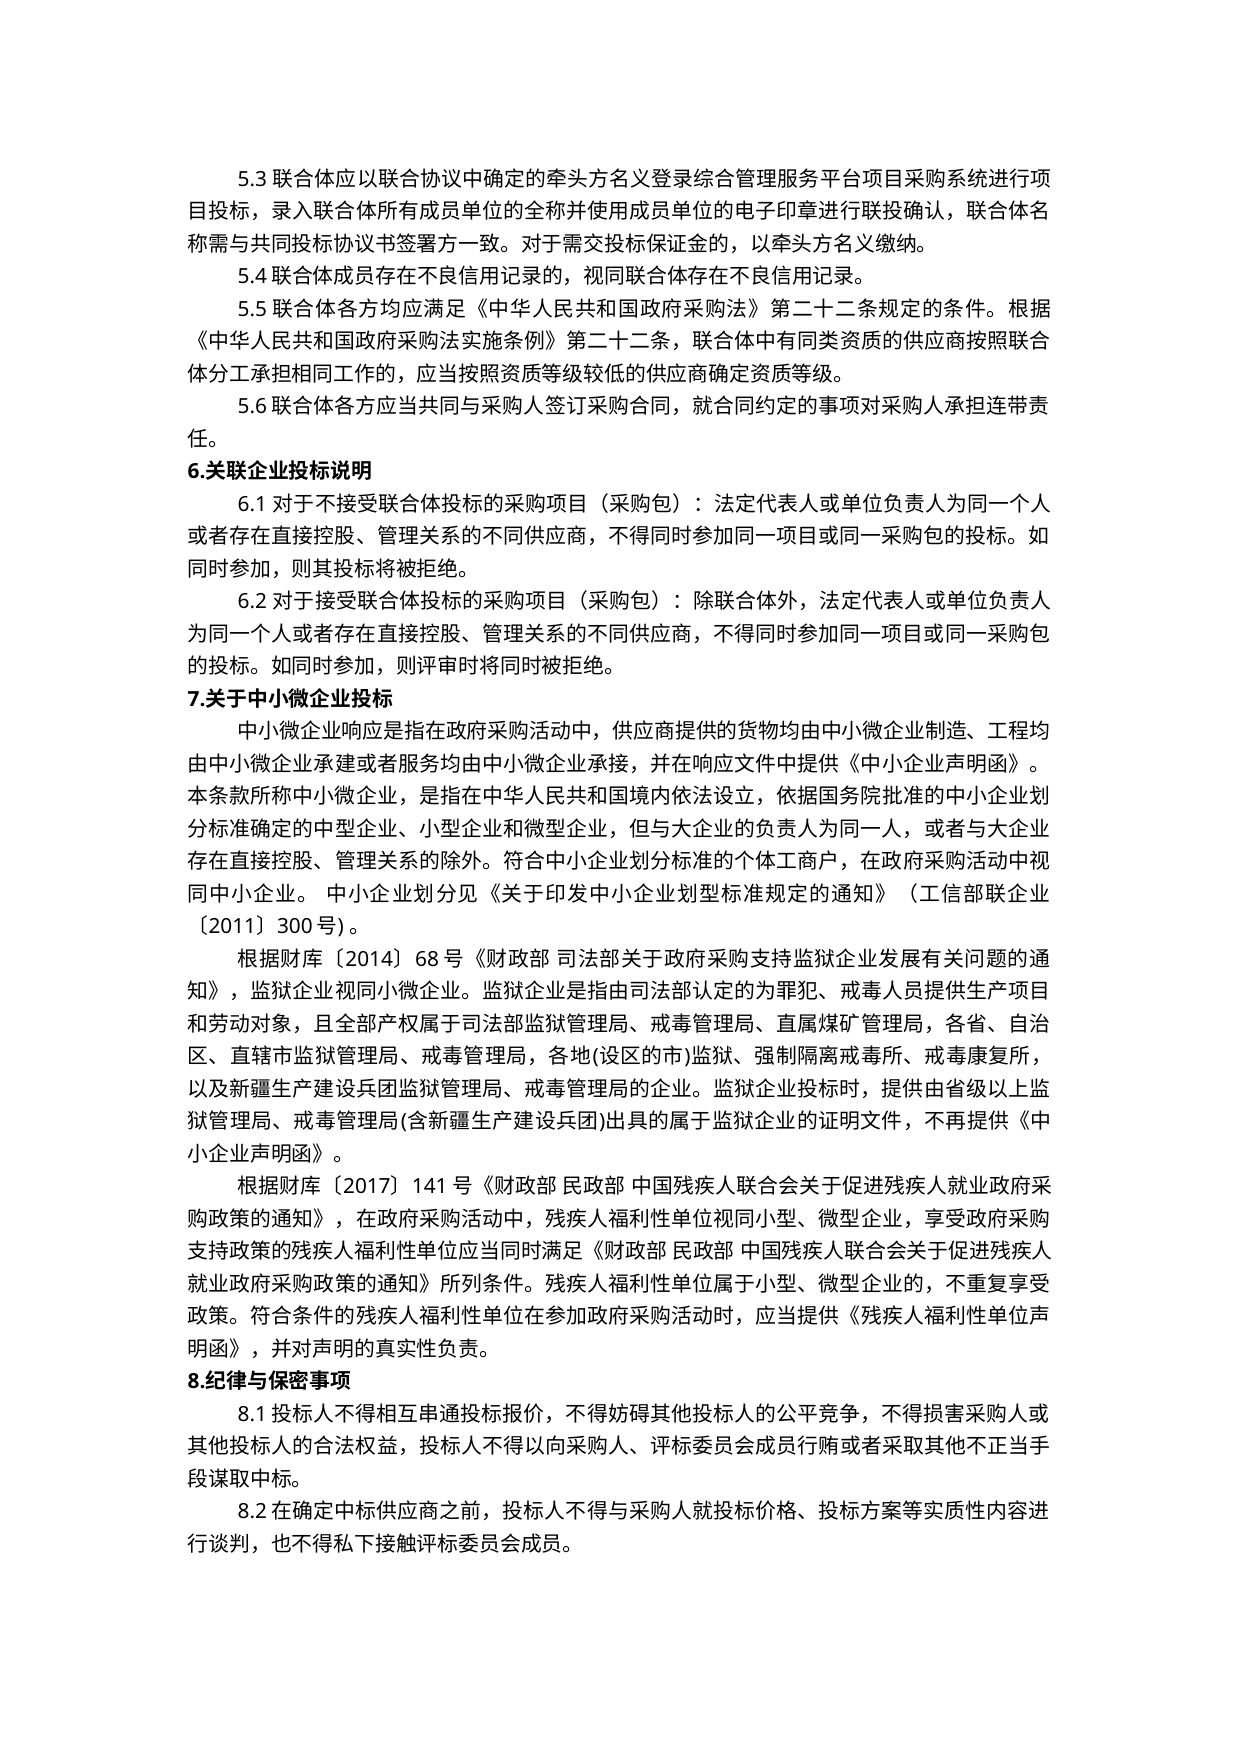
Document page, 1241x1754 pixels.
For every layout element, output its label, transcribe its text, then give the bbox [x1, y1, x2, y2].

text 7.关于中小微企业投标 [187, 682, 1053, 714]
text 8.2在确定中标供应商之前，投标人不得与采购人就投标价格、投标方案等实质性内容进行谈判，也不得私下接触评标委员会成员。 [187, 1494, 1053, 1559]
text 5.4联合体成员存在不良信用记录的，视同联合体存在不良信用记录。 [187, 259, 1053, 292]
text 5.6联合体各方应当共同与采购人签订采购合同，就合同约定的事项对采购人承担连带责任。 [187, 389, 1053, 454]
text 根据财库〔2014〕68号《财政部 司法部关于政府采购支持监狱企业发展有关问题的通知》，监狱企业视同小微企业。监狱企业是指由司法部认定的为罪犯、戒毒人员提供生产项目和劳动对象，且全部产权属于司法部监狱管理局、戒毒管理局、直属煤矿管理局，各省、自治区、直辖市监狱管理局、戒毒管理局，各地(设区的市)监狱、强制隔离戒毒所、戒毒康复所，以及新疆生产建设兵团监狱管理局、戒毒管理局的企业。监狱企业投标时，提供由省级以上监狱管理局、戒毒管理局(含新疆生产建设兵团)出具的属于监狱企业的证明文件，不再提供《中小企业声明函》。 [187, 942, 1053, 1169]
text 8.纪律与保密事项 [187, 1364, 1053, 1397]
text 5.3 联合体应以联合协议中确定的牵头方名义登录综合管理服务平台项目采购系统进行项目投标，录入联合体所有成员单位的全称并使用成员单位的电子印章进行联投确认，联合体名称需与共同投标协议书签署方一致。对于需交投标保证金的，以牵头方名义缴纳。 [187, 162, 1053, 259]
text 6.1 对于不接受联合体投标的采购项目（采购包）：法定代表人或单位负责人为同一个人或者存在直接控股、管理关系的不同供应商，不得同时参加同一项目或同一采购包的投标。如同时参加，则其投标将被拒绝。 [187, 487, 1053, 584]
text 6.2 对于接受联合体投标的采购项目（采购包）：除联合体外，法定代表人或单位负责人为同一个人或者存在直接控股、管理关系的不同供应商，不得同时参加同一项目或同一采购包的投标。如同时参加，则评审时将同时被拒绝。 [187, 584, 1053, 682]
text 8.1投标人不得相互串通投标报价，不得妨碍其他投标人的公平竞争，不得损害采购人或其他投标人的合法权益，投标人不得以向采购人、评标委员会成员行贿或者采取其他不正当手段谋取中标。 [187, 1397, 1053, 1494]
text 中小微企业响应是指在政府采购活动中，供应商提供的货物均由中小微企业制造、工程均由中小微企业承建或者服务均由中小微企业承接，并在响应文件中提供《中小企业声明函》。本条款所称中小微企业，是指在中华人民共和国境内依法设立，依据国务院批准的中小企业划分标准确定的中型企业、小型企业和微型企业，但与大企业的负责人为同一人，或者与大企业存在直接控股、管理关系的除外。符合中小企业划分标准的个体工商户，在政府采购活动中视同中小企业。 中小企业划分见《关于印发中小企业划型标准规定的通知》（工信部联企业〔2011〕300号) 。 [187, 714, 1053, 942]
text 6.关联企业投标说明 [187, 454, 1053, 487]
text 根据财库〔2017〕141号《财政部 民政部 中国残疾人联合会关于促进残疾人就业政府采购政策的通知》，在政府采购活动中，残疾人福利性单位视同小型、微型企业，享受政府采购支持政策的残疾人福利性单位应当同时满足《财政部 民政部 中国残疾人联合会关于促进残疾人就业政府采购政策的通知》所列条件。残疾人福利性单位属于小型、微型企业的，不重复享受政策。符合条件的残疾人福利性单位在参加政府采购活动时，应当提供《残疾人福利性单位声明函》，并对声明的真实性负责。 [187, 1169, 1053, 1364]
text 5.5联合体各方均应满足《中华人民共和国政府采购法》第二十二条规定的条件。根据《中华人民共和国政府采购法实施条例》第二十二条，联合体中有同类资质的供应商按照联合体分工承担相同工作的，应当按照资质等级较低的供应商确定资质等级。 [187, 292, 1053, 389]
